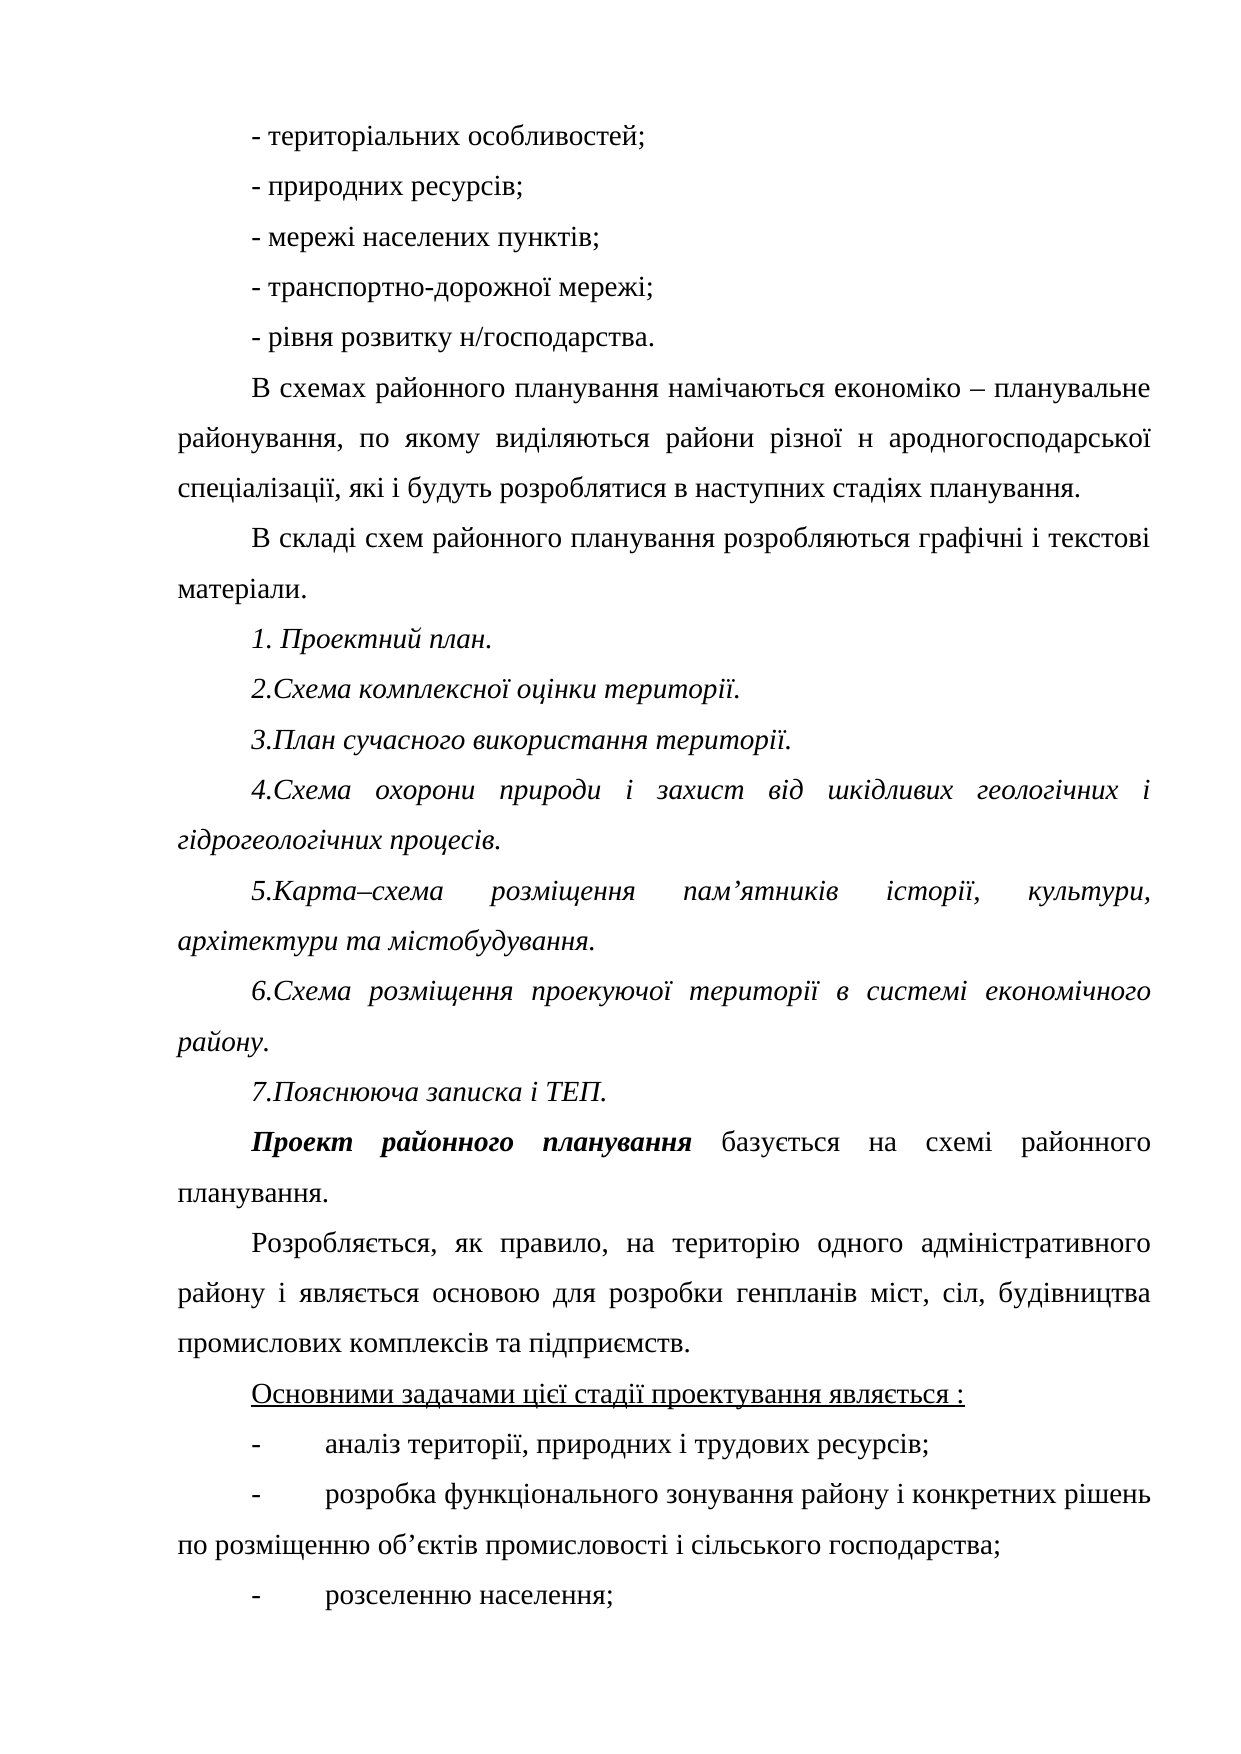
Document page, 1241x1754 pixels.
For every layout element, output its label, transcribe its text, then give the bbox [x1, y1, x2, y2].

text 6.Схема розміщення проекуючої території в системі економічного району. [177, 973, 1152, 1057]
text - транспортно-дорожної мережі; [177, 269, 1152, 303]
text - територіальних особливостей; [177, 118, 1152, 152]
text В складі схем районного планування розробляються графічні і текстові матеріали. [177, 521, 1152, 604]
text 3.План сучасного використання території. [177, 722, 1152, 755]
text 5.Карта–схема розміщення пам’ятників історії, культури, архітектури та містобудування. [177, 873, 1152, 957]
text 4.Схема охорони природи і захист від шкідливих геологічних і гідрогеологічних процесів. [177, 772, 1152, 856]
list розробка функціонального зонування району і конкретних рішень по розміщенню об’єктів промисловості і сільського господарства; [177, 1477, 1152, 1560]
text В схемах районного планування намічаються економіко – планувальне районування, по якому виділяються райони різної н ародногосподарської спеціалізації, які і будуть розроблятися в наступних стадіях планування. [177, 370, 1152, 504]
text 1. Проектний план. [177, 621, 1152, 655]
list аналіз території, природних і трудових ресурсів; [177, 1426, 1152, 1460]
text Основними задачами цієї стадії проектування являється : [177, 1376, 1152, 1409]
text - мережі населених пунктів; [177, 219, 1152, 252]
text 7.Пояснююча записка і ТЕП. [177, 1074, 1152, 1108]
text 2.Схема комплексної оцінки території. [177, 672, 1152, 705]
list розселенню населення; [177, 1577, 1152, 1611]
text - природних ресурсів; [177, 168, 1152, 202]
text Проект районного планування базується на схемі районного планування. [177, 1124, 1152, 1208]
text Розробляється, як правило, на територію одного адміністративного району і являється основою для розробки генпланів міст, сіл, будівництва промислових комплексів та підприємств. [177, 1225, 1152, 1359]
text - рівня розвитку н/господарства. [177, 319, 1152, 353]
